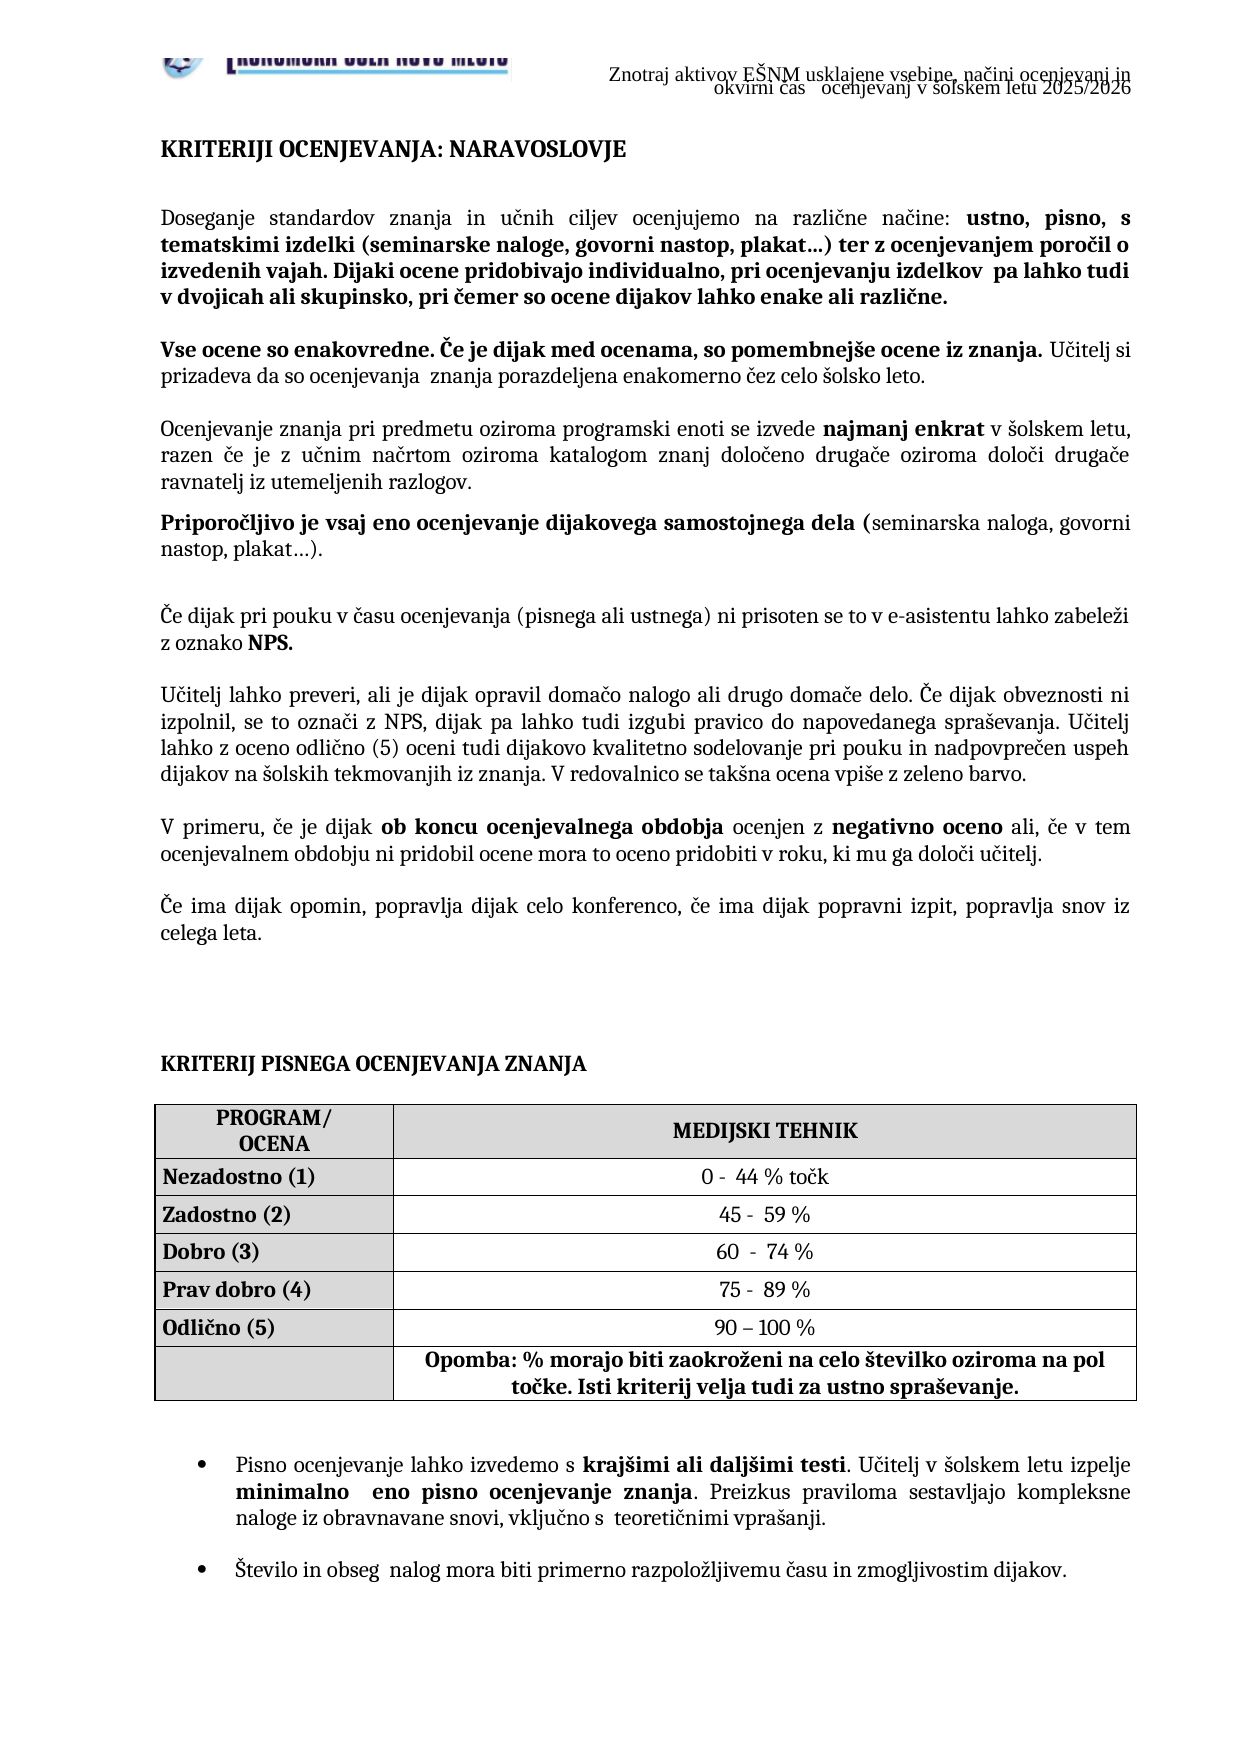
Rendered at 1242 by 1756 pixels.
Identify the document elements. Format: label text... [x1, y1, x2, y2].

text KRITERIJI OCENJEVANJA: NARAVOSLOVJE [160, 135, 1131, 164]
table_cell 75 - 89 % [394, 1272, 1136, 1308]
text V primeru, če je dijak ob koncu ocenjevalnega obdobja ocenjen z negativno oceno ali, če v tem ocenjevalnem obdobju ni pridobil ocene mora to oceno pridobiti v roku, ki mu ga določi učitelj. [160, 814, 1131, 867]
list Število in obseg nalog mora biti primerno razpoložljivemu času in zmogljivostim dijakov. [198, 1556, 1131, 1583]
text Če ima dijak opomin, popravlja dijak celo konferenco, če ima dijak popravni izpit, popravlja snov iz celega leta. [160, 893, 1131, 946]
table_cell Nezadostno (1) [156, 1159, 393, 1195]
text Če dijak pri pouku v času ocenjevanja (pisnega ali ustnega) ni prisoten se to v e-asistentu lahko zabeleži z oznako NPS. [160, 603, 1131, 656]
text Ocenjevanje znanja pri predmetu oziroma programski enoti se izvede najmanj enkrat v šolskem letu, razen če je z učnim načrtom oziroma katalogom znanj določeno drugače oziroma določi drugače ravnatelj iz utemeljenih razlogov. [160, 416, 1131, 495]
text KRITERIJ PISNEGA OCENJEVANJA ZNANJA [160, 1051, 1131, 1077]
table_header PROGRAM/ OCENA [156, 1105, 393, 1158]
table_cell 90 – 100 % [394, 1310, 1136, 1346]
table_cell 0 - 44 % točk [394, 1159, 1136, 1195]
list Pisno ocenjevanje lahko izvedemo s krajšimi ali daljšimi testi. Učitelj v šolskem letu izpelje minimalno eno pisno ocenjevanje znanja. Preizkus praviloma sestavljajo kompleksne naloge iz obravnavane snovi, vključno s teoretičnimi vprašanji. [198, 1452, 1131, 1531]
table_cell Prav dobro (4) [156, 1272, 393, 1308]
table_cell 60 - 74 % [394, 1234, 1136, 1271]
text Doseganje standardov znanja in učnih ciljev ocenjujemo na različne načine: ustno, pisno, s tematskimi izdelki (seminarske naloge, govorni nastop, plakat…) ter z ocenjevanjem poročil o izvedenih vajah. Dijaki ocene pridobivajo individualno, pri ocenjevanju izdelkov pa lahko tudi v dvojicah ali skupinsko, pri čemer so ocene dijakov lahko enake ali različne. [160, 205, 1131, 310]
text Priporočljivo je vsaj eno ocenjevanje dijakovega samostojnega dela (seminarska naloga, govorni nastop, plakat…). [160, 509, 1131, 562]
table_cell Zadostno (2) [156, 1196, 393, 1233]
table_cell Dobro (3) [156, 1234, 393, 1271]
table_cell Odlično (5) [156, 1310, 393, 1346]
text Vse ocene so enakovredne. Če je dijak med ocenama, so pomembnejše ocene iz znanja. Učitelj si prizadeva da so ocenjevanja znanja porazdeljena enakomerno čez celo šolsko leto. [160, 337, 1131, 389]
text Učitelj lahko preveri, ali je dijak opravil domačo nalogo ali drugo domače delo. Če dijak obveznosti ni izpolnil, se to označi z NPS, dijak pa lahko tudi izgubi pravico do napovedanega spraševanja. Učitelj lahko z oceno odlično (5) oceni tudi dijakovo kvalitetno sodelovanje pri pouku in nadpovprečen uspeh dijakov na šolskih tekmovanjih iz znanja. V redovalnico se takšna ocena vpiše z zeleno barvo. [160, 682, 1131, 788]
table_header MEDIJSKI TEHNIK [394, 1105, 1136, 1158]
table_cell 45 - 59 % [394, 1196, 1136, 1233]
table_cell Opomba: % morajo biti zaokroženi na celo številko oziroma na pol točke. Isti kriterij velja tudi za ustno spraševanje. [394, 1347, 1136, 1400]
table_cell [156, 1347, 393, 1400]
